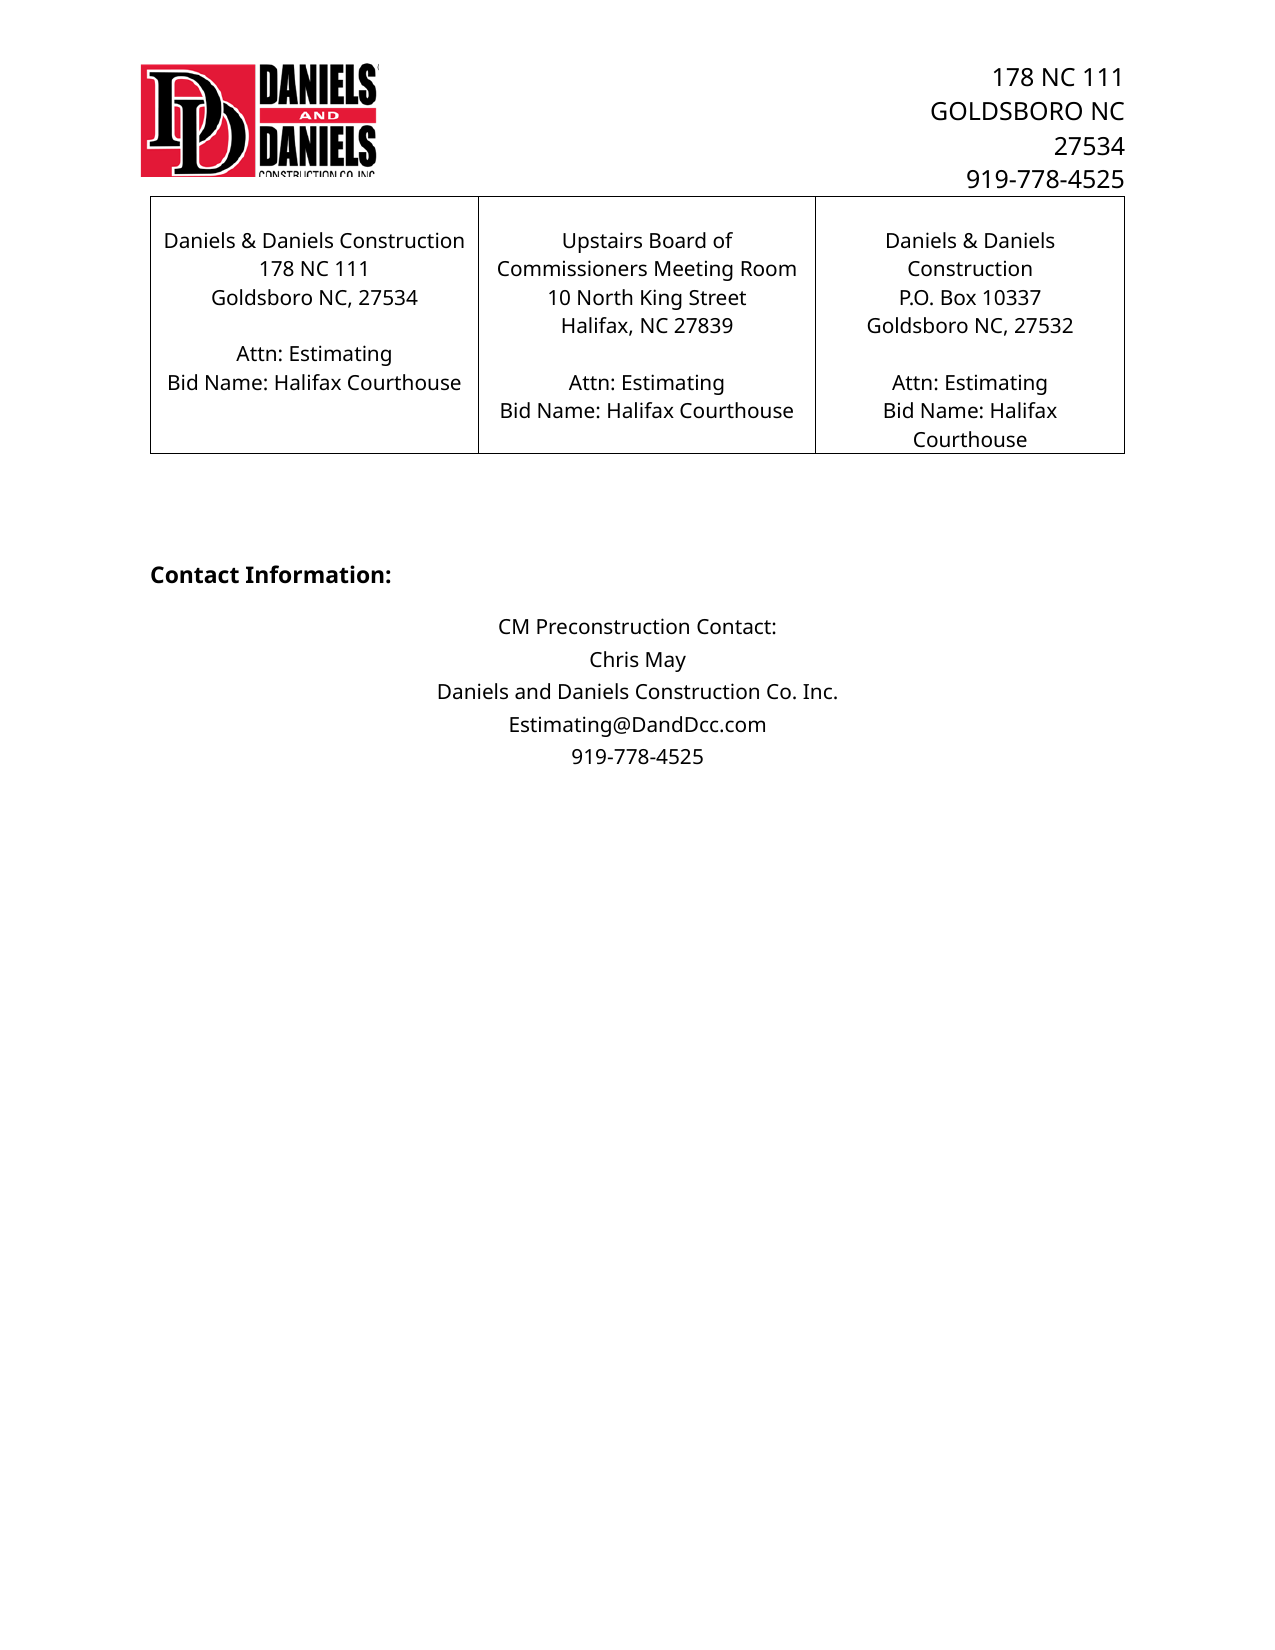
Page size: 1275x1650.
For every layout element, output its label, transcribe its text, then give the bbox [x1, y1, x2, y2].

picture [138, 63, 379, 176]
table_cell Daniels & Daniels Construction P.O. Box 10337 Goldsboro NC, 27532 Attn: Estimating Bid Name: Halifax Courthouse [816, 197, 1124, 453]
text CM Preconstruction Contact: Chris May Daniels and Daniels Construction Co. Inc. Estimating@DandDcc.com 919-778-4525 [150, 612, 1125, 771]
table_cell Daniels & Daniels Construction 178 NC 111 Goldsboro NC, 27534 Attn: Estimating Bid Name: Halifax Courthouse [151, 197, 478, 453]
text Contact Information: [150, 559, 1125, 591]
table_cell Upstairs Board of Commissioners Meeting Room 10 North King Street Halifax, NC 27839 Attn: Estimating Bid Name: Halifax Courthouse [479, 197, 815, 453]
